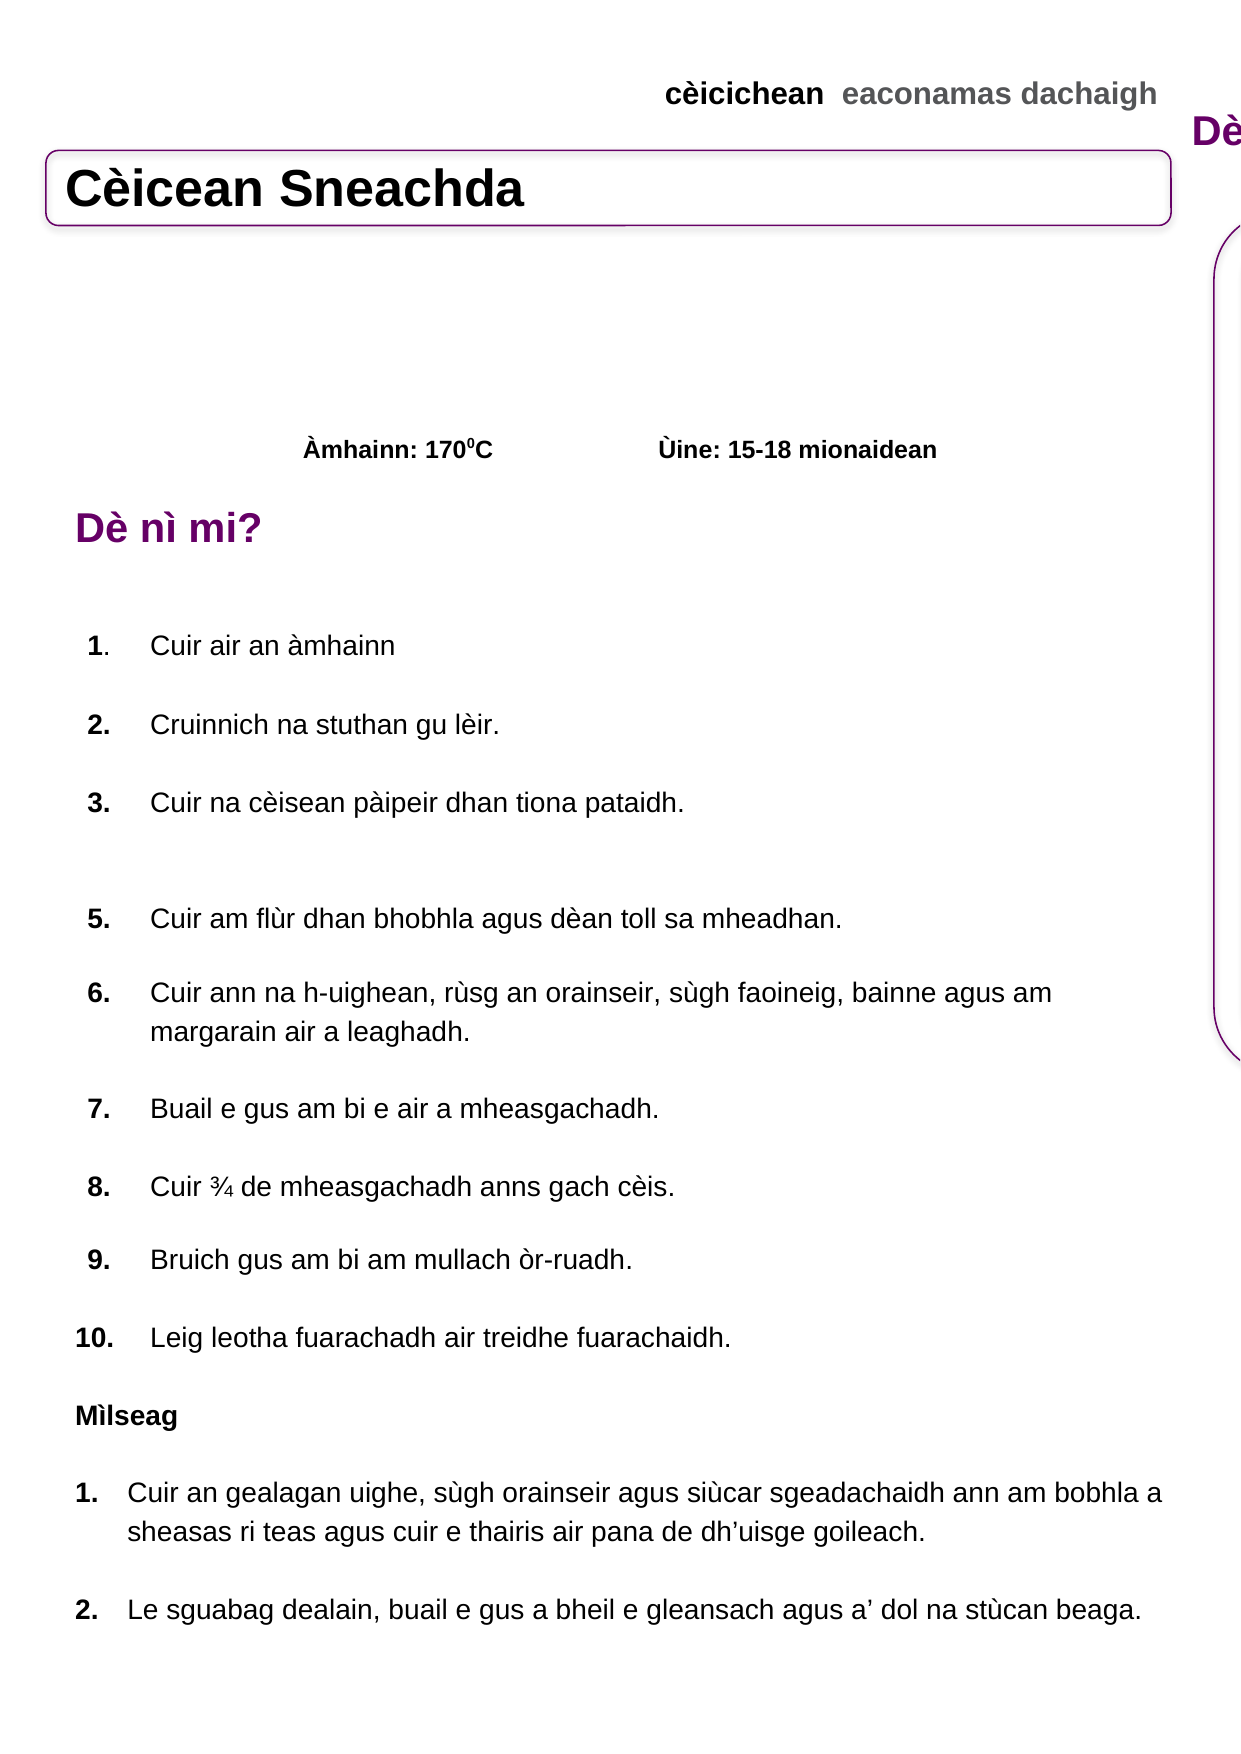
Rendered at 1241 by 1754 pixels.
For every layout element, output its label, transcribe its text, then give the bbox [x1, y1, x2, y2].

text margarain air a leaghadh. [75, 1014, 1165, 1047]
text 3. Cuir na cèisean pàipeir dhan tiona pataidh. [75, 786, 1165, 818]
text 1. Cuir an gealagan uighe, sùgh orainseir agus siùcar sgeadachaidh ann am bobhla a [75, 1476, 1165, 1509]
text 5. Cuir am flùr dhan bhobhla agus dèan toll sa mheadhan. [75, 902, 1165, 935]
text 6. Cuir ann na h-uighean, rùsg an orainseir, sùgh faoineig, bainne agus am [75, 976, 1165, 1008]
text Àmhainn: 1700C Ùine: 15-18 mionaidean [75, 434, 1165, 463]
text 1. Cuir air an àmhainn [75, 629, 1165, 662]
text 10. Leig leotha fuarachadh air treidhe fuarachaidh. [75, 1321, 1165, 1353]
text 7. Buail e gus am bi e air a mheasgachadh. [75, 1092, 1165, 1124]
text sheasas ri teas agus cuir e thairis air pana de dh’uisge goileach. [75, 1515, 1165, 1548]
text cèicichean eaconamas dachaigh [75, 75, 1165, 111]
text Dè nì mi? [75, 503, 1165, 551]
text Mìlseag [75, 1399, 1165, 1431]
text 9. Bruich gus am bi am mullach òr-ruadh. [75, 1243, 1165, 1276]
text 2. Le sguabag dealain, buail e gus a bheil e gleansach agus a’ dol na stùcan beaga. [75, 1593, 1165, 1625]
text 2. Cruinnich na stuthan gu lèir. [75, 708, 1165, 740]
text 8. Cuir ¾ de mheasgachadh anns gach cèis. [75, 1170, 1165, 1202]
